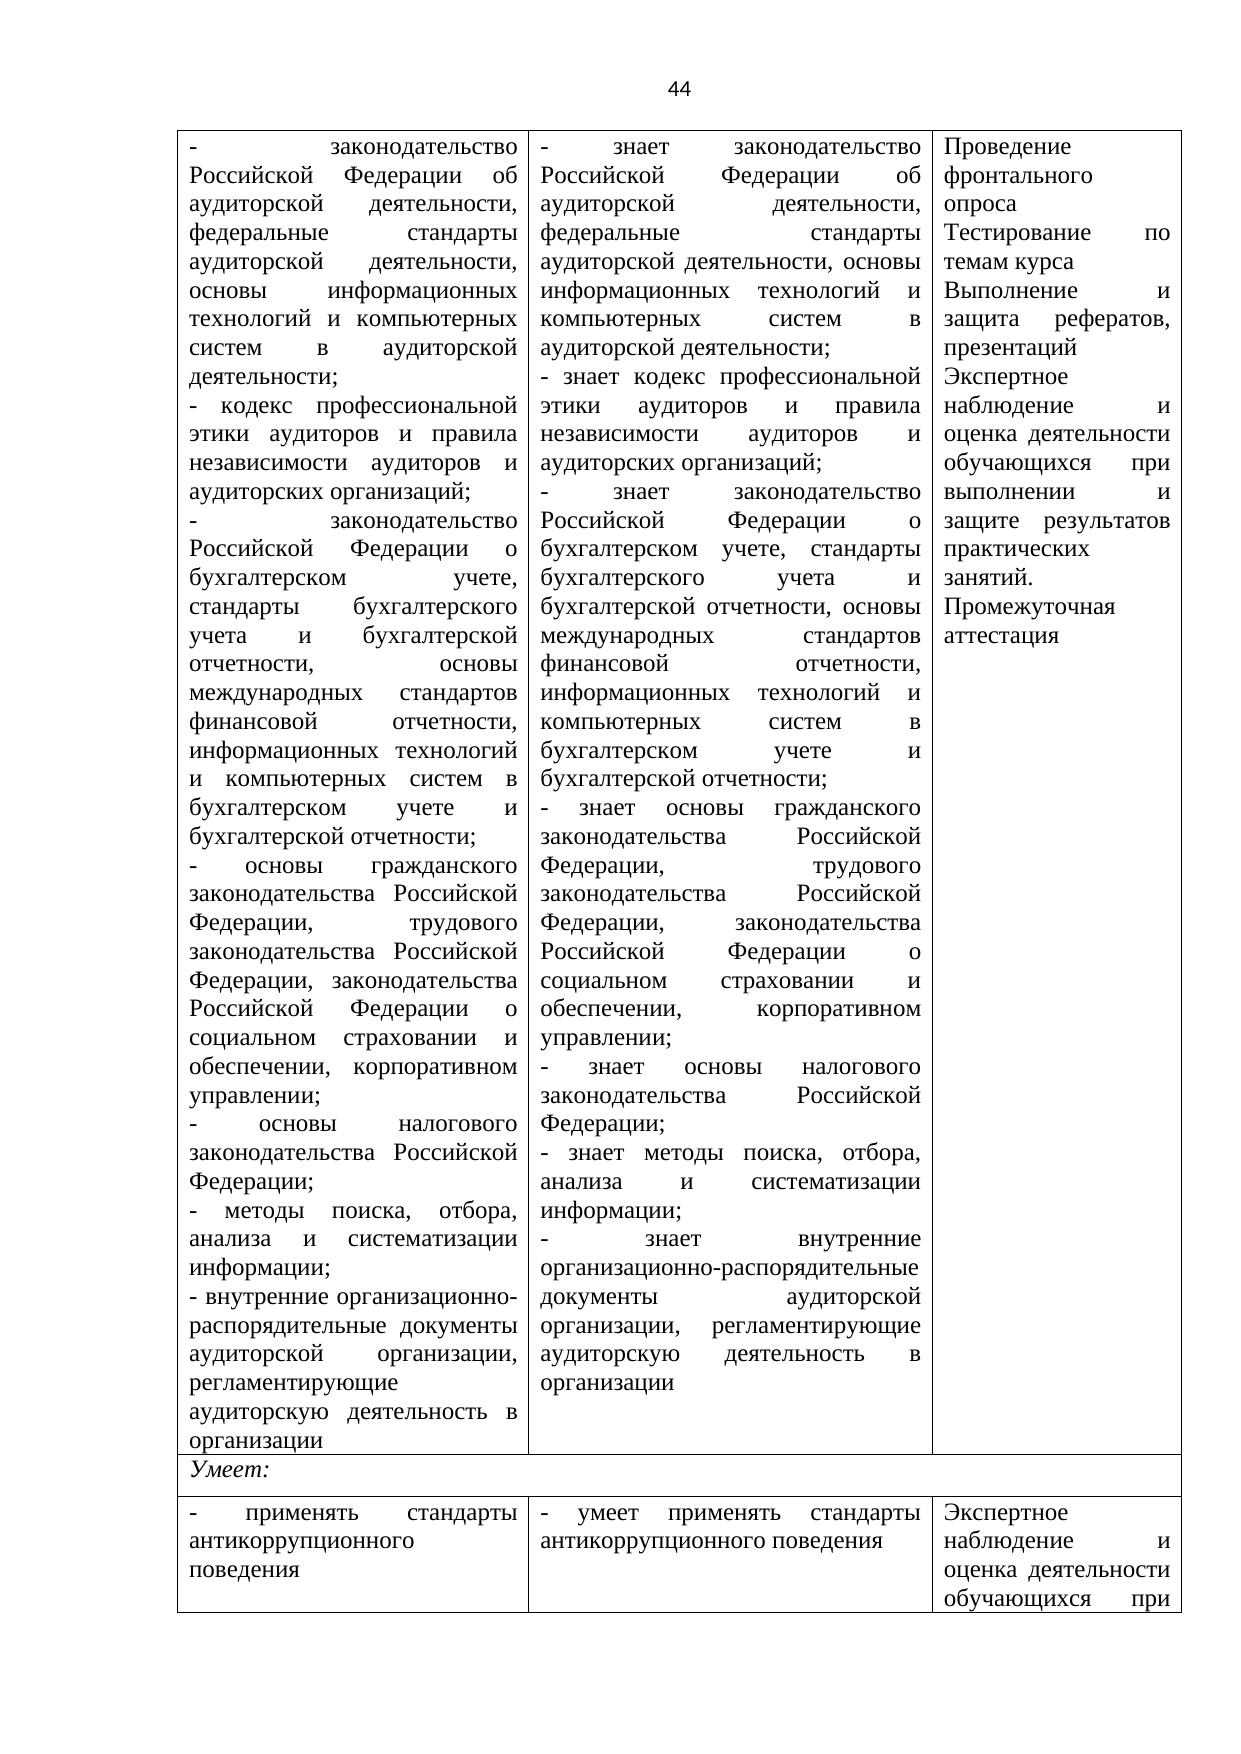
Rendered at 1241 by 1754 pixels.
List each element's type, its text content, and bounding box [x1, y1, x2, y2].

table_cell - знает законодательство Российской Федерации об аудиторской деятельности, федеральные стандарты аудиторской деятельности, основы информационных технологий и компьютерных систем в аудиторской деятельности; - знает кодекс профессиональной этики аудиторов и правила независимости аудиторов и аудиторских организаций; - знает законодательство Российской Федерации о бухгалтерском учете, стандарты бухгалтерского учета и бухгалтерской отчетности, основы международных стандартов финансовой отчетности, информационных технологий и компьютерных систем в бухгалтерском учете и бухгалтерской отчетности; - знает основы гражданского законодательства Российской Федерации, трудового законодательства Российской Федерации, законодательства Российской Федерации о социальном страховании и обеспечении, корпоративном управлении; - знает основы налогового законодательства Российской Федерации; - знает методы поиска, отбора, анализа и систематизации информации; - знает внутренние организационно-распорядительные документы аудиторской организации, регламентирующие аудиторскую деятельность в организации [529, 131, 932, 1453]
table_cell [933, 131, 1181, 1453]
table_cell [933, 1497, 1181, 1612]
table_cell - законодательство Российской Федерации об аудиторской деятельности, федеральные стандарты аудиторской деятельности, основы информационных технологий и компьютерных систем в аудиторской деятельности; - кодекс профессиональной этики аудиторов и правила независимости аудиторов и аудиторских организаций; - законодательство Российской Федерации о бухгалтерском учете, стандарты бухгалтерского учета и бухгалтерской отчетности, основы международных стандартов финансовой отчетности, информационных технологий и компьютерных систем в бухгалтерском учете и бухгалтерской отчетности; - основы гражданского законодательства Российской Федерации, трудового законодательства Российской Федерации, законодательства Российской Федерации о социальном страховании и обеспечении, корпоративном управлении; - основы налогового законодательства Российской Федерации; - методы поиска, отбора, анализа и систематизации информации; - внутренние организационно-распорядительные документы аудиторской организации, регламентирующие аудиторскую деятельность в организации [178, 131, 528, 1453]
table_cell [529, 1497, 932, 1612]
table_cell Умеет: [178, 1455, 1181, 1496]
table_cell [178, 1497, 528, 1612]
